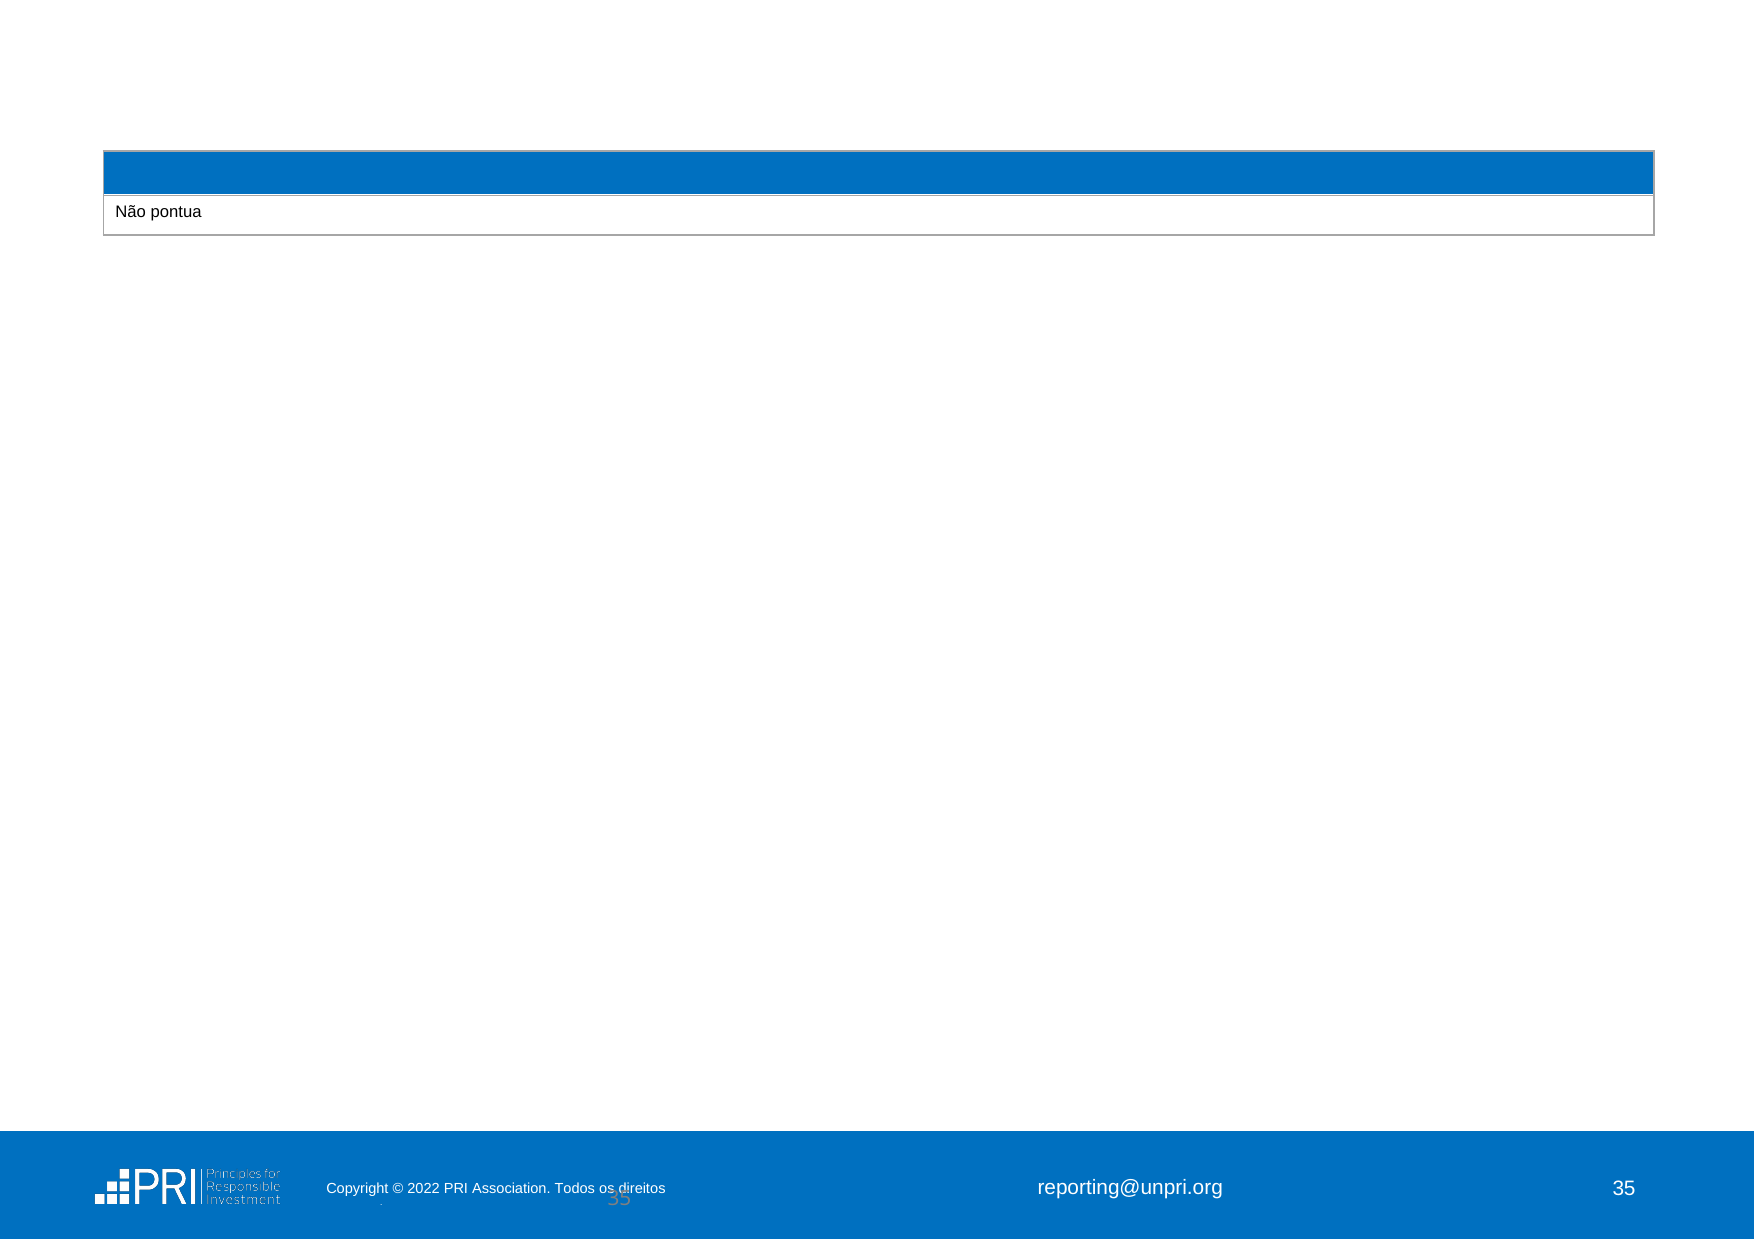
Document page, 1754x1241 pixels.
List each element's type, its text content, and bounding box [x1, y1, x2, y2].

picture [92, 1166, 282, 1207]
table_cell Não pontua [104, 196, 1653, 234]
table_cell Avaliação [104, 152, 1653, 194]
